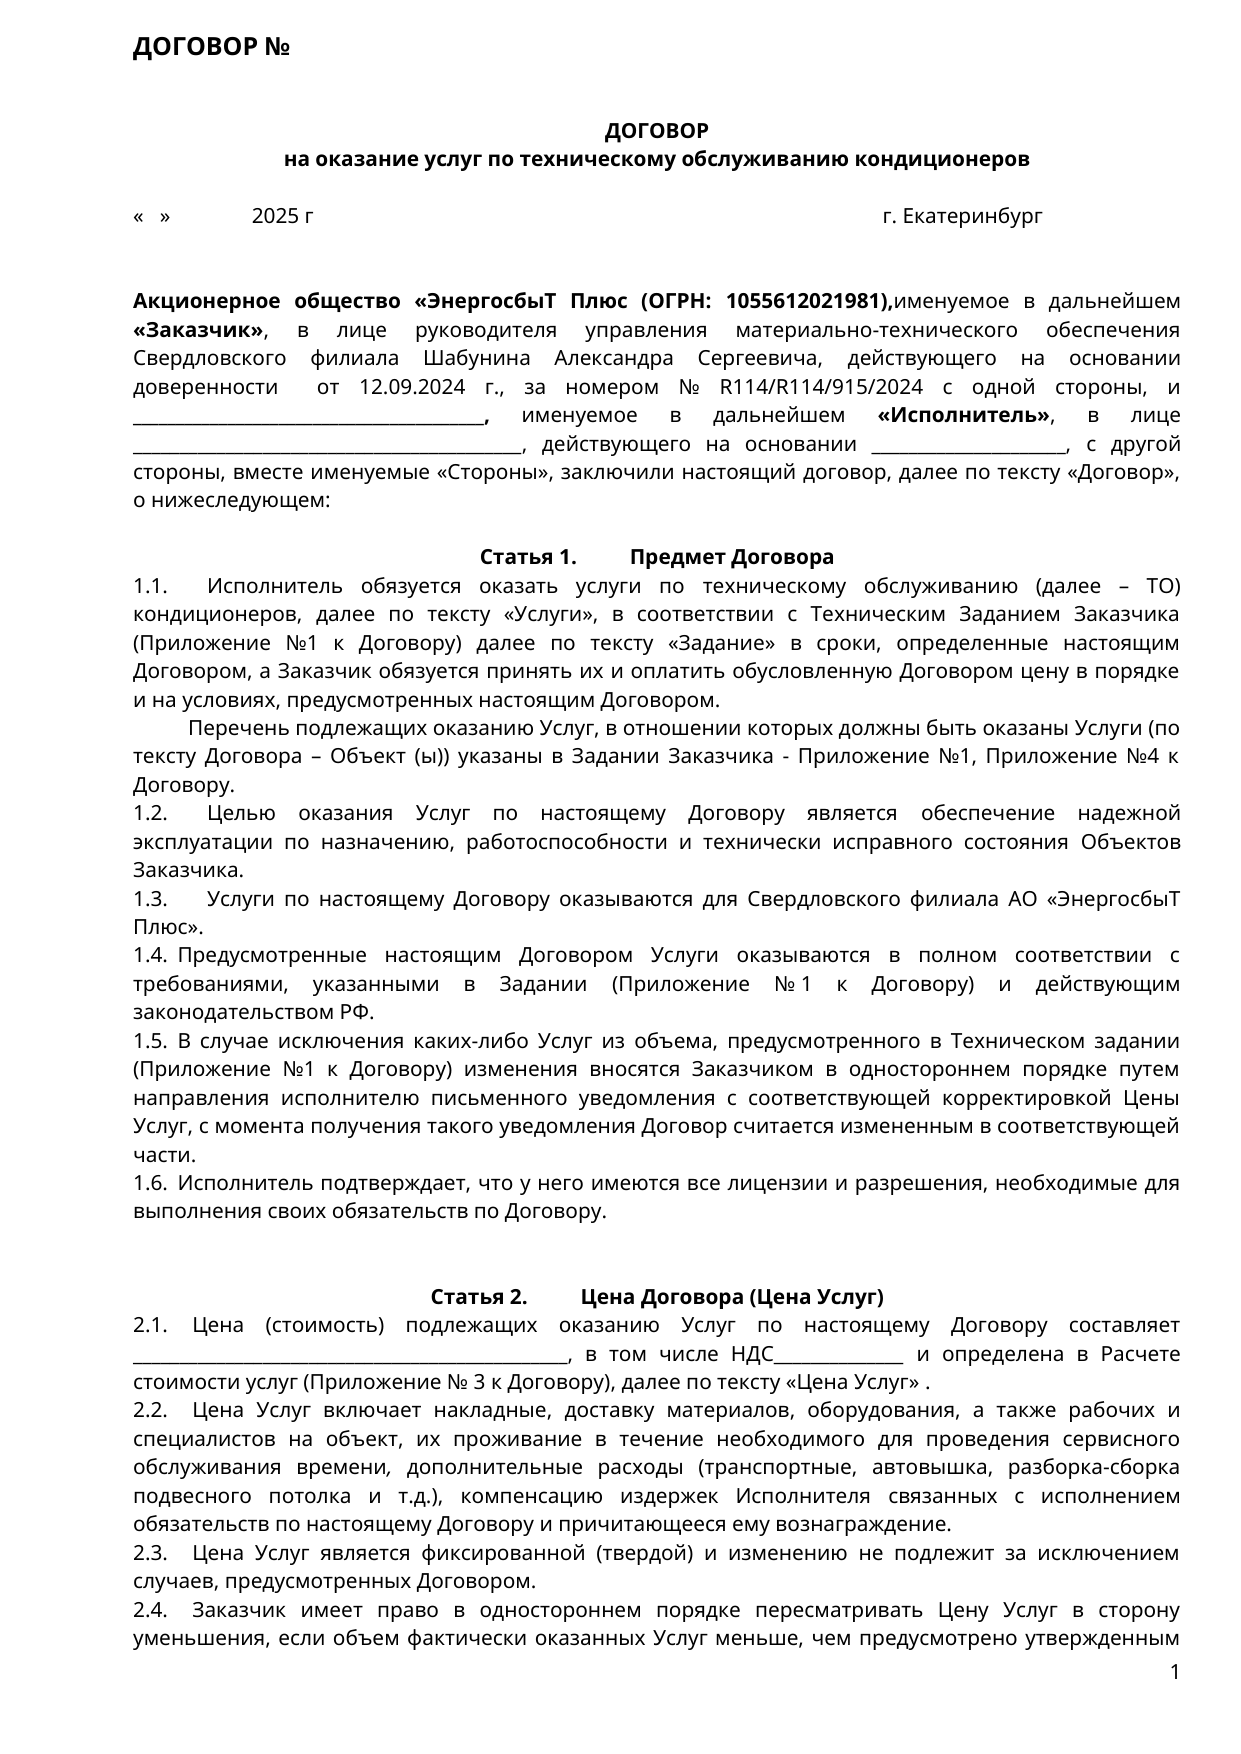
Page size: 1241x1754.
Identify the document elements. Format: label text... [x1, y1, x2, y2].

list Предусмотренные настоящим Договором Услуги оказываются в полном соответствии с требованиями, указанными в Задании (Приложение № 1 к Договору) и действующим законодательством РФ. [133, 941, 1181, 1026]
list Исполнитель подтверждает, что у него имеются все лицензии и разрешения, необходимые для выполнения своих обязательств по Договору. [133, 1168, 1181, 1225]
list Цена Услуг является фиксированной (твердой) и изменению не подлежит за исключением случаев, предусмотренных Договором. [133, 1538, 1181, 1595]
text Перечень подлежащих оказанию Услуг, в отношении которых должны быть оказаны Услуги (по тексту Договора – Объект (ы)) указаны в Задании Заказчика - Приложение №1, Приложение №4 к Договору. [133, 713, 1181, 798]
text ДОГОВОР [133, 116, 1181, 144]
text Акционерное общество «ЭнергосбыТ Плюс (ОГРН: 1055612021981),именуемое в дальнейшем «Заказчик», в лице руководителя управления материально-технического обеспечения Свердловского филиала Шабунина Александра Сергеевича, действующего на основании доверенности от 12.09.2024 г., за номером № R114/R114/915/2024 с одной стороны, и _________________________________________, именуемое в дальнейшем «Исполнитель», в лице __________________________________________, действующего на основании _____________________, с другой стороны, вместе именуемые «Стороны», заключили настоящий договор, далее по тексту «Договор», о нижеследующем: [133, 287, 1181, 514]
subtitle Цена Договора (Цена Услуг) [133, 1282, 1181, 1310]
list Исполнитель обязуется оказать услуги по техническому обслуживанию (далее – ТО) кондиционеров, далее по тексту «Услуги», в соответствии с Техническим Заданием Заказчика (Приложение №1 к Договору) далее по тексту «Задание» в сроки, определенные настоящим Договором, а Заказчик обязуется принять их и оплатить обусловленную Договором цену в порядке и на условиях, предусмотренных настоящим Договором. [133, 571, 1181, 713]
list В случае исключения каких-либо Услуг из объема, предусмотренного в Техническом задании (Приложение №1 к Договору) изменения вносятся Заказчиком в одностороннем порядке путем направления исполнителю письменного уведомления с соответствующей корректировкой Цены Услуг, с момента получения такого уведомления Договор считается измененным в соответствующей части. [133, 1026, 1181, 1168]
subtitle Предмет Договора [133, 542, 1181, 571]
text на оказание услуг по техническому обслуживанию кондиционеров [133, 144, 1181, 173]
list Услуги по настоящему Договору оказываются для Свердловского филиала АО «ЭнергосбыТ Плюс». [133, 884, 1181, 941]
list Цена Услуг включает накладные, доставку материалов, оборудования, а также рабочих и специалистов на объект, их проживание в течение необходимого для проведения сервисного обслуживания времени, дополнительные расходы (транспортные, автовышка, разборка-сборка подвесного потолка и т.д.), компенсацию издержек Исполнителя связанных с исполнением обязательств по настоящему Договору и причитающееся ему вознаграждение. [133, 1396, 1181, 1538]
list Цена (стоимость) подлежащих оказанию Услуг по настоящему Договору составляет _______________________________________________, в том числе НДС______________ и определена в Расчете стоимости услуг (Приложение № 3 к Договору), далее по тексту «Цена Услуг» . [133, 1310, 1181, 1396]
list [133, 1595, 1181, 1652]
list Целью оказания Услуг по настоящему Договору является обеспечение надежной эксплуатации по назначению, работоспособности и технически исправного состояния Объектов Заказчика. [133, 798, 1181, 884]
text « » 2025 г г. Екатеринбург [133, 201, 1181, 230]
